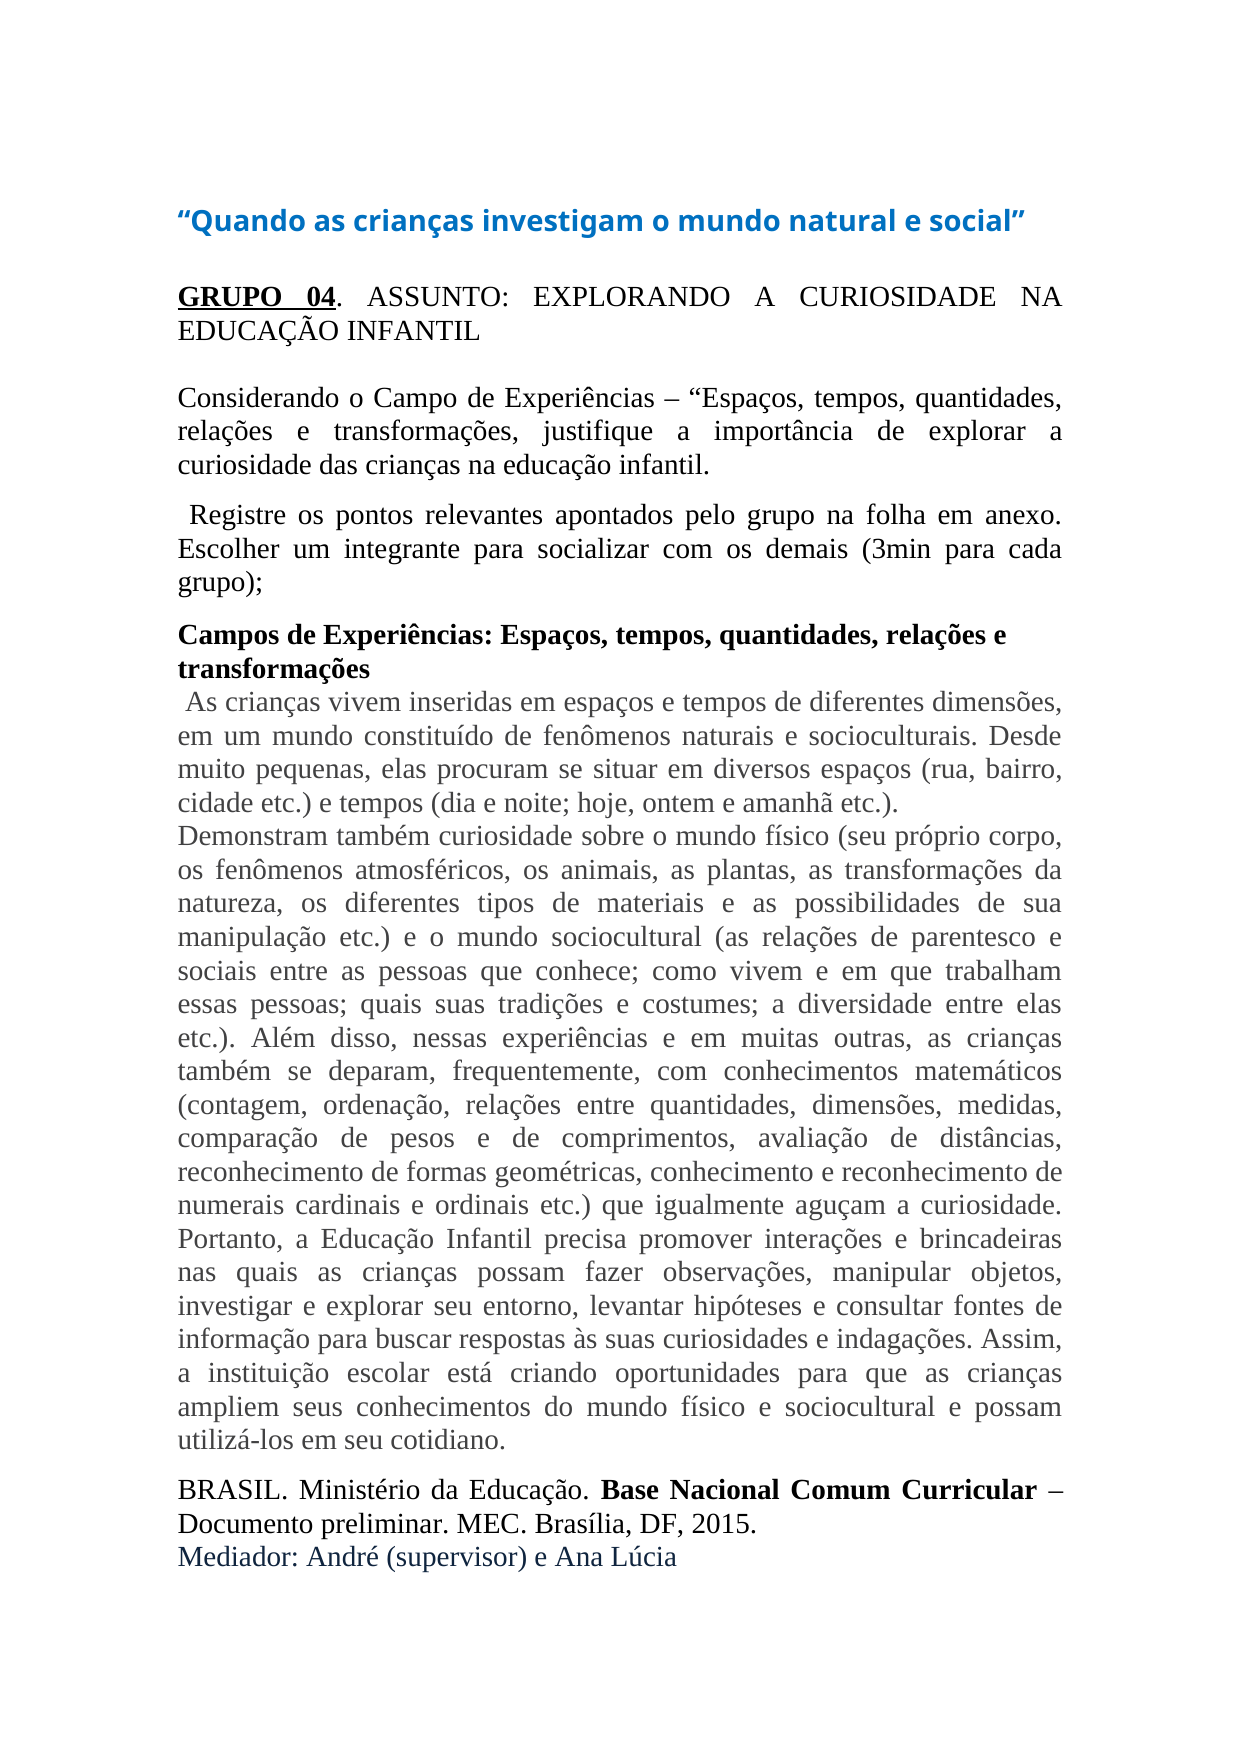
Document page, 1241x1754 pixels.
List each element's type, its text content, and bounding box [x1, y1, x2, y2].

text “Quando as crianças investigam o mundo natural e social” [177, 200, 1063, 240]
text Considerando o Campo de Experiências – “Espaços, tempos, quantidades, relações e transformações, justifique a importância de explorar a curiosidade das crianças na educação infantil. [177, 380, 1063, 481]
text Demonstram também curiosidade sobre o mundo físico (seu próprio corpo, os fenômenos atmosféricos, os animais, as plantas, as transformações da natureza, os diferentes tipos de materiais e as possibilidades de sua manipulação etc.) e o mundo sociocultural (as relações de parentesco e sociais entre as pessoas que conhece; como vivem e em que trabalham essas pessoas; quais suas tradições e costumes; a diversidade entre elas etc.). Além disso, nessas experiências e em muitas outras, as crianças também se deparam, frequentemente, com conhecimentos matemáticos (contagem, ordenação, relações entre quantidades, dimensões, medidas, comparação de pesos e de comprimentos, avaliação de distâncias, reconhecimento de formas geométricas, conhecimento e reconhecimento de numerais cardinais e ordinais etc.) que igualmente aguçam a curiosidade. Portanto, a Educação Infantil precisa promover interações e brincadeiras nas quais as crianças possam fazer observações, manipular objetos, investigar e explorar seu entorno, levantar hipóteses e consultar fontes de informação para buscar respostas às suas curiosidades e indagações. Assim, a instituição escolar está criando oportunidades para que as crianças ampliem seus conhecimentos do mundo físico e sociocultural e possam utilizá-los em seu cotidiano. [177, 818, 1063, 1456]
text BRASIL. Ministério da Educação. Base Nacional Comum Curricular – Documento preliminar. MEC. Brasília, DF, 2015. [177, 1472, 1063, 1539]
text Registre os pontos relevantes apontados pelo grupo na folha em anexo. Escolher um integrante para socializar com os demais (3min para cada grupo); [177, 497, 1063, 598]
text Mediador: André (supervisor) e Ana Lúcia [177, 1539, 1063, 1573]
text GRUPO 04. ASSUNTO: EXPLORANDO A CURIOSIDADE NA EDUCAÇÃO INFANTIL [177, 279, 1063, 346]
text Campos de Experiências: Espaços, tempos, quantidades, relações e transformações [177, 617, 1063, 684]
text As crianças vivem inseridas em espaços e tempos de diferentes dimensões, em um mundo constituído de fenômenos naturais e socioculturais. Desde muito pequenas, elas procuram se situar em diversos espaços (rua, bairro, cidade etc.) e tempos (dia e noite; hoje, ontem e amanhã etc.). [177, 684, 1063, 818]
